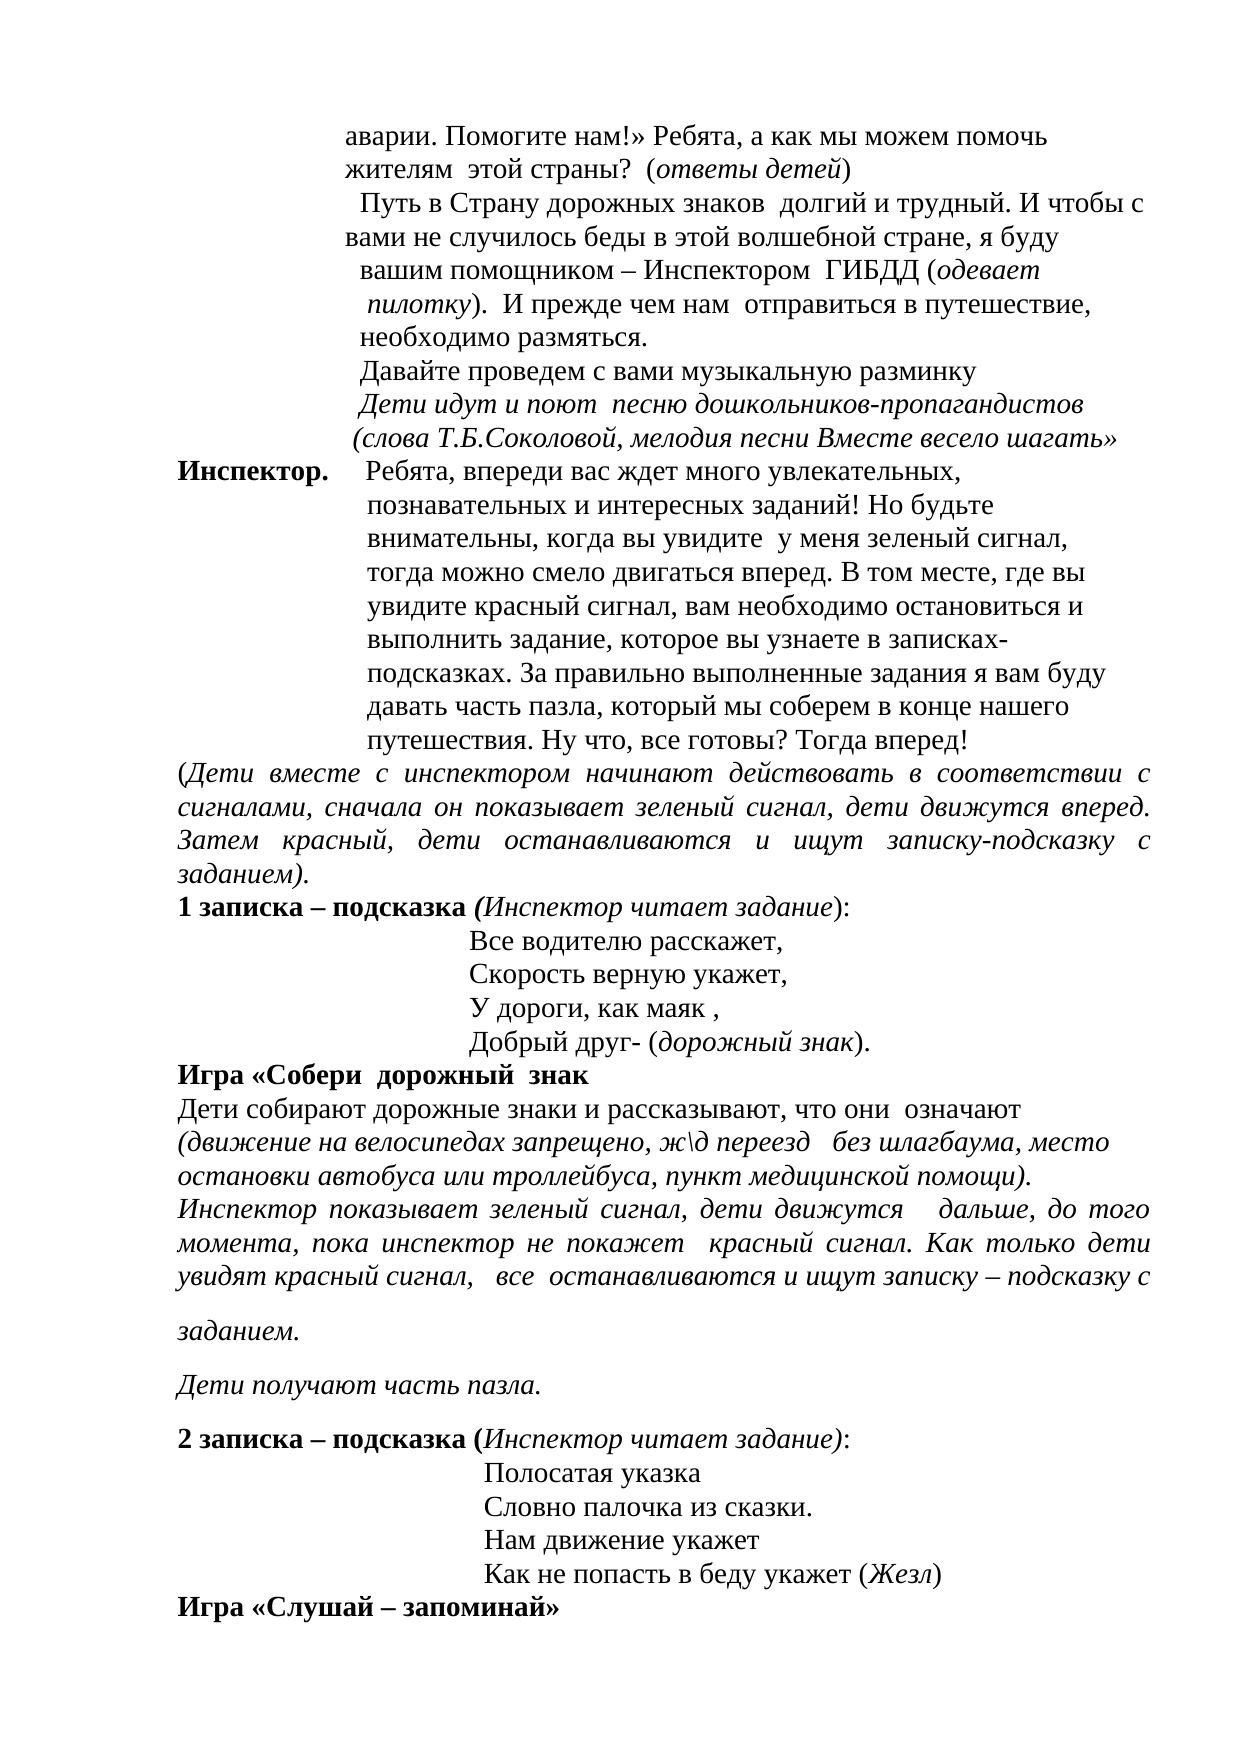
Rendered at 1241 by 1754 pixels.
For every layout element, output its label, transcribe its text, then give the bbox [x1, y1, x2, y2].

text Добрый друг- (дорожный знак). [177, 1024, 1152, 1057]
text выполнить задание, которое вы узнаете в записках- [177, 621, 1152, 655]
text заданием. [177, 1313, 1152, 1346]
text аварии. Помогите нам!» Ребята, а как мы можем помочь [177, 118, 1152, 152]
text вашим помощником – Инспектором ГИБДД (одевает [177, 252, 1152, 286]
text 2 записка – подсказка (Инспектор читает задание): [177, 1422, 1152, 1455]
text Игра «Собери дорожный знак [177, 1057, 1152, 1091]
text Игра «Слушай – запоминай» [177, 1589, 1152, 1623]
text Путь в Страну дорожных знаков долгий и трудный. И чтобы с [177, 185, 1152, 219]
text путешествия. Ну что, все готовы? Тогда вперед! [177, 722, 1152, 755]
text познавательных и интересных заданий! Но будьте [177, 487, 1152, 521]
text Полосатая указка [177, 1455, 1152, 1489]
text подсказках. За правильно выполненные задания я вам буду [177, 655, 1152, 688]
text необходимо размяться. [177, 319, 1152, 353]
text Все водителю расскажет, [177, 923, 1152, 957]
text (слова Т.Б.Соколовой, мелодия песни Вместе весело шагать» [177, 420, 1152, 453]
text Инспектор показывает зеленый сигнал, дети движутся дальше, до того момента, пока инспектор не покажет красный сигнал. Как только дети увидят красный сигнал, все останавливаются и ищут записку – подсказку с [177, 1191, 1152, 1292]
text давать часть пазла, который мы соберем в конце нашего [177, 688, 1152, 722]
text Словно палочка из сказки. [177, 1489, 1152, 1522]
text 1 записка – подсказка (Инспектор читает задание): [177, 889, 1152, 923]
text Давайте проведем с вами музыкальную разминку [177, 353, 1152, 386]
text жителям этой страны? (ответы детей) [177, 152, 1152, 185]
text (Дети вместе с инспектором начинают действовать в соответствии с сигналами, сначала он показывает зеленый сигнал, дети движутся вперед. Затем красный, дети останавливаются и ищут записку-подсказку с заданием). [177, 755, 1152, 889]
text тогда можно смело двигаться вперед. В том месте, где вы [177, 554, 1152, 588]
text Дети идут и поют песню дошкольников-пропагандистов [177, 386, 1152, 420]
text Инспектор. Ребята, впереди вас ждет много увлекательных, [177, 453, 1152, 487]
text Как не попасть в беду укажет (Жезл) [177, 1556, 1152, 1589]
text У дороги, как маяк , [177, 990, 1152, 1024]
text внимательны, когда вы увидите у меня зеленый сигнал, [177, 521, 1152, 554]
text Дети получают часть пазла. [177, 1367, 1152, 1401]
text Скорость верную укажет, [177, 957, 1152, 990]
text увидите красный сигнал, вам необходимо остановиться и [177, 588, 1152, 621]
text пилотку). И прежде чем нам отправиться в путешествие, [177, 286, 1152, 319]
text вами не случилось беды в этой волшебной стране, я буду [177, 219, 1152, 252]
text Нам движение укажет [177, 1522, 1152, 1556]
text Дети собирают дорожные знаки и рассказывают, что они означают (движение на велосипедах запрещено, ж\д переезд без шлагбаума, место остановки автобуса или троллейбуса, пункт медицинской помощи). [177, 1091, 1152, 1191]
